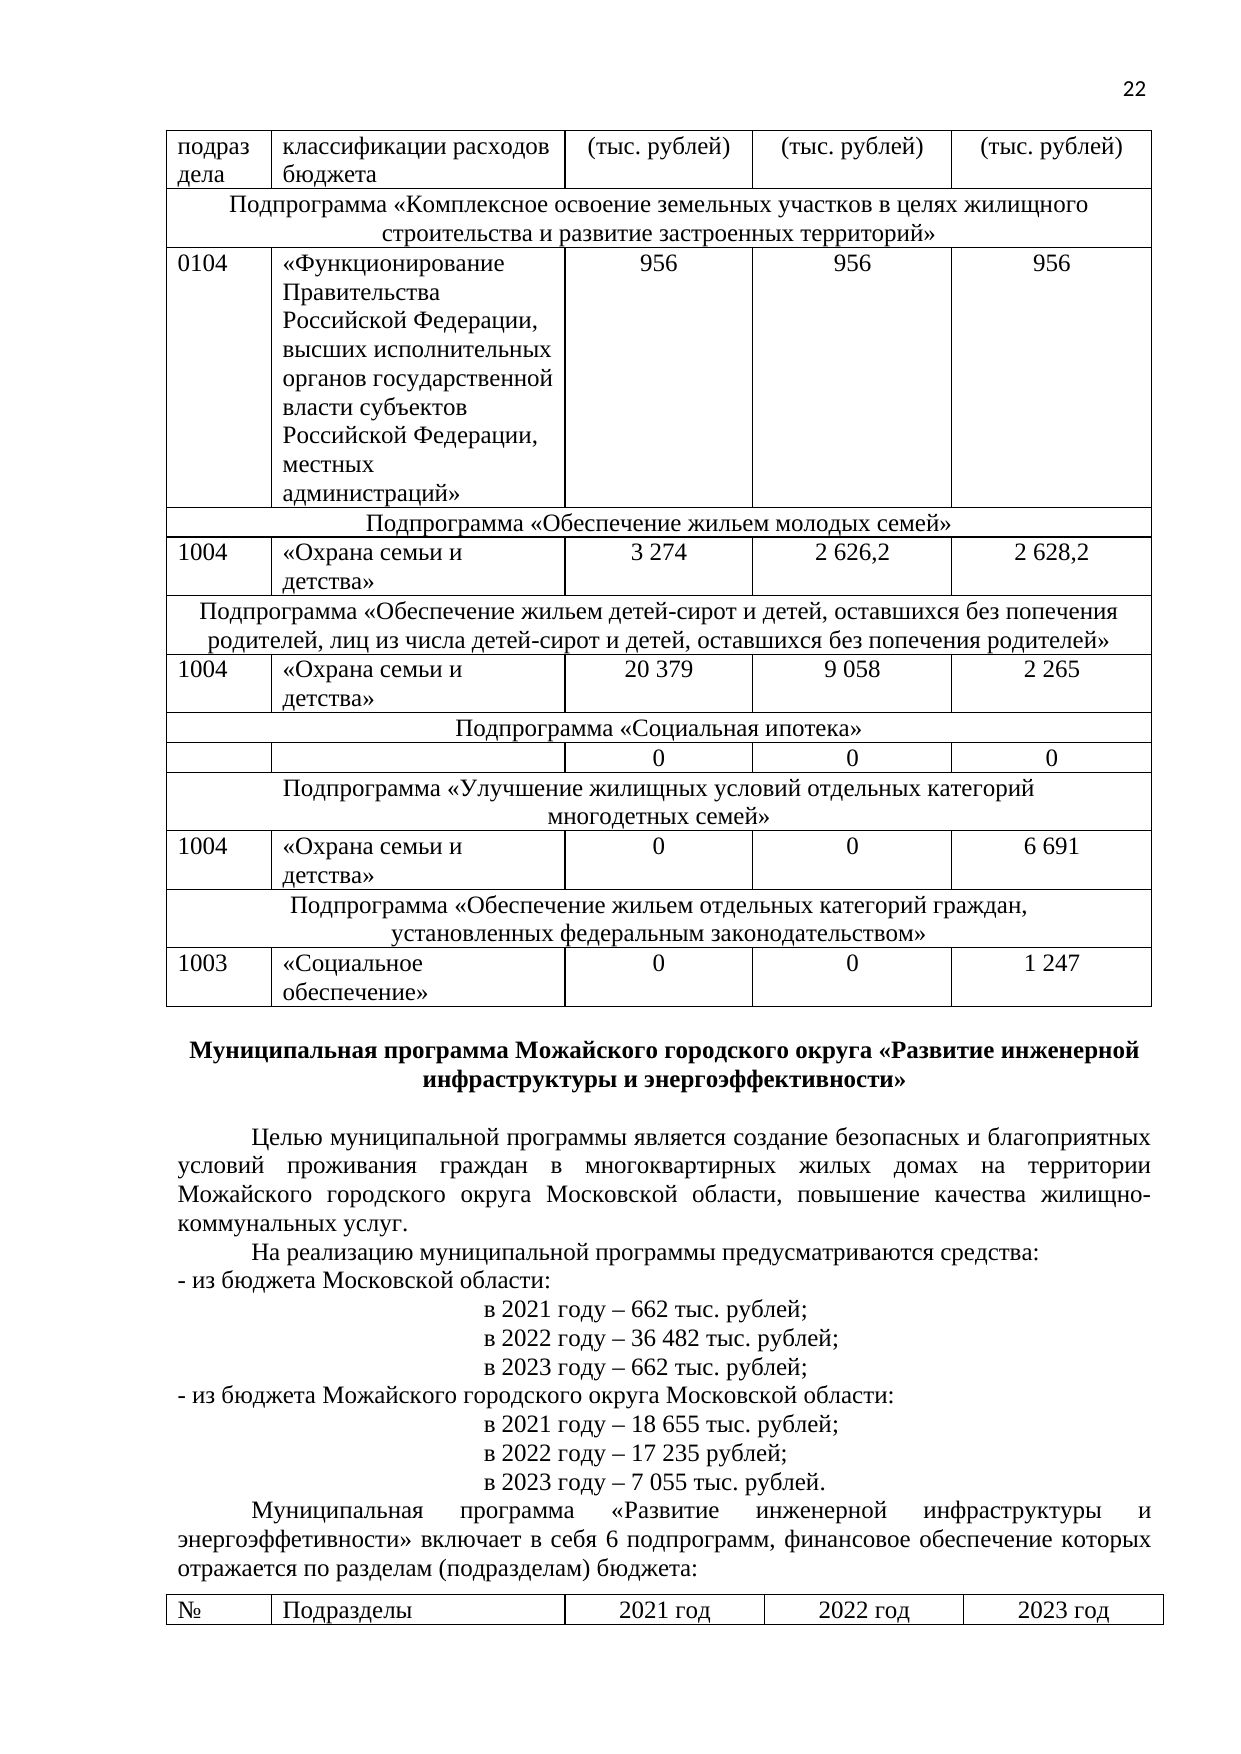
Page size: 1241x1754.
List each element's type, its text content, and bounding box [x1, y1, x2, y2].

text в 2022 году – 36 482 тыс. рублей; [177, 1323, 1152, 1352]
table_cell 6 691 [952, 831, 1151, 889]
table_cell 3 274 [566, 538, 752, 595]
table_cell 2 626,2 [753, 538, 951, 595]
text Целью муниципальной программы является создание безопасных и благоприятных условий проживания граждан в многоквартирных жилых домах на территории Можайского городского округа Московской области, повышение качества жилищно-коммунальных услуг. [177, 1122, 1152, 1237]
text - из бюджета Московской области: [177, 1266, 1152, 1294]
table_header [952, 131, 1151, 188]
table_cell Подпрограмма «Обеспечение жильем молодых семей» [167, 508, 1151, 536]
table_cell 0 [753, 743, 951, 772]
text Муниципальная программа Можайского городского округа «Развитие инженерной инфраструктуры и энергоэффективности» [177, 1036, 1152, 1093]
text в 2021 году – 18 655 тыс. рублей; [177, 1409, 1152, 1438]
table_cell 0104 [167, 248, 271, 507]
text в 2023 году – 662 тыс. рублей; [177, 1352, 1152, 1381]
text Муниципальная программа «Развитие инженерной инфраструктуры и энергоэффетивности» включает в себя 6 подпрограмм, финансовое обеспечение которых отражается по разделам (подразделам) бюджета: [177, 1496, 1152, 1582]
table_cell 0 [753, 831, 951, 889]
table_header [566, 131, 752, 188]
table_cell Подпрограмма «Комплексное освоение земельных участков в целях жилищного строительства и развитие застроенных территорий» [167, 189, 1151, 247]
table_cell 956 [952, 248, 1151, 507]
table_cell [167, 743, 271, 772]
table_cell 956 [566, 248, 752, 507]
table_header № подраздела [167, 131, 271, 188]
table_cell «Охрана семьи и детства» [272, 538, 564, 595]
table_cell 0 [566, 831, 752, 889]
table_cell 956 [753, 248, 951, 507]
table_cell Подпрограмма «Социальная ипотека» [167, 713, 1151, 742]
table_cell 1 247 [952, 948, 1151, 1006]
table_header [272, 1595, 564, 1624]
table_cell [272, 743, 564, 772]
table_cell 0 [952, 743, 1151, 772]
table_cell «Социальное обеспечение» [272, 948, 564, 1006]
text - из бюджета Можайского городского округа Московской области: [177, 1381, 1152, 1409]
text в 2022 году – 17 235 рублей; [177, 1438, 1152, 1467]
table_cell Подпрограмма «Обеспечение жильем детей-сирот и детей, оставшихся без попечения родителей, лиц из числа детей-сирот и детей, оставшихся без попечения родителей» [167, 596, 1151, 653]
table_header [272, 131, 564, 188]
table_cell 2 265 [952, 655, 1151, 712]
table_cell 1004 [167, 538, 271, 595]
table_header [765, 1595, 963, 1624]
table_cell 1003 [167, 948, 271, 1006]
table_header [964, 1595, 1163, 1624]
table_cell 2 628,2 [952, 538, 1151, 595]
table_cell «Охрана семьи и детства» [272, 655, 564, 712]
table_header № подраздела [167, 1595, 271, 1624]
table_cell 1004 [167, 655, 271, 712]
table_cell 0 [566, 948, 752, 1006]
table_cell 1004 [167, 831, 271, 889]
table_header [566, 1595, 764, 1624]
table_cell «Функционирование Правительства Российской Федерации, высших исполнительных органов государственной власти субъектов Российской Федерации, местных администраций» [272, 248, 564, 507]
table_cell Подпрограмма «Обеспечение жильем отдельных категорий граждан, установленных федеральным законодательством» [167, 890, 1151, 947]
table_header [753, 131, 951, 188]
text в 2023 году – 7 055 тыс. рублей. [177, 1467, 1152, 1496]
table_cell Подпрограмма «Улучшение жилищных условий отдельных категорий многодетных семей» [167, 773, 1151, 830]
table_cell 0 [753, 948, 951, 1006]
table_cell 20 379 [566, 655, 752, 712]
text На реализацию муниципальной программы предусматриваются средства: [177, 1237, 1152, 1266]
table_cell «Охрана семьи и детства» [272, 831, 564, 889]
table_cell 0 [566, 743, 752, 772]
table_cell 9 058 [753, 655, 951, 712]
text в 2021 году – 662 тыс. рублей; [177, 1294, 1152, 1323]
